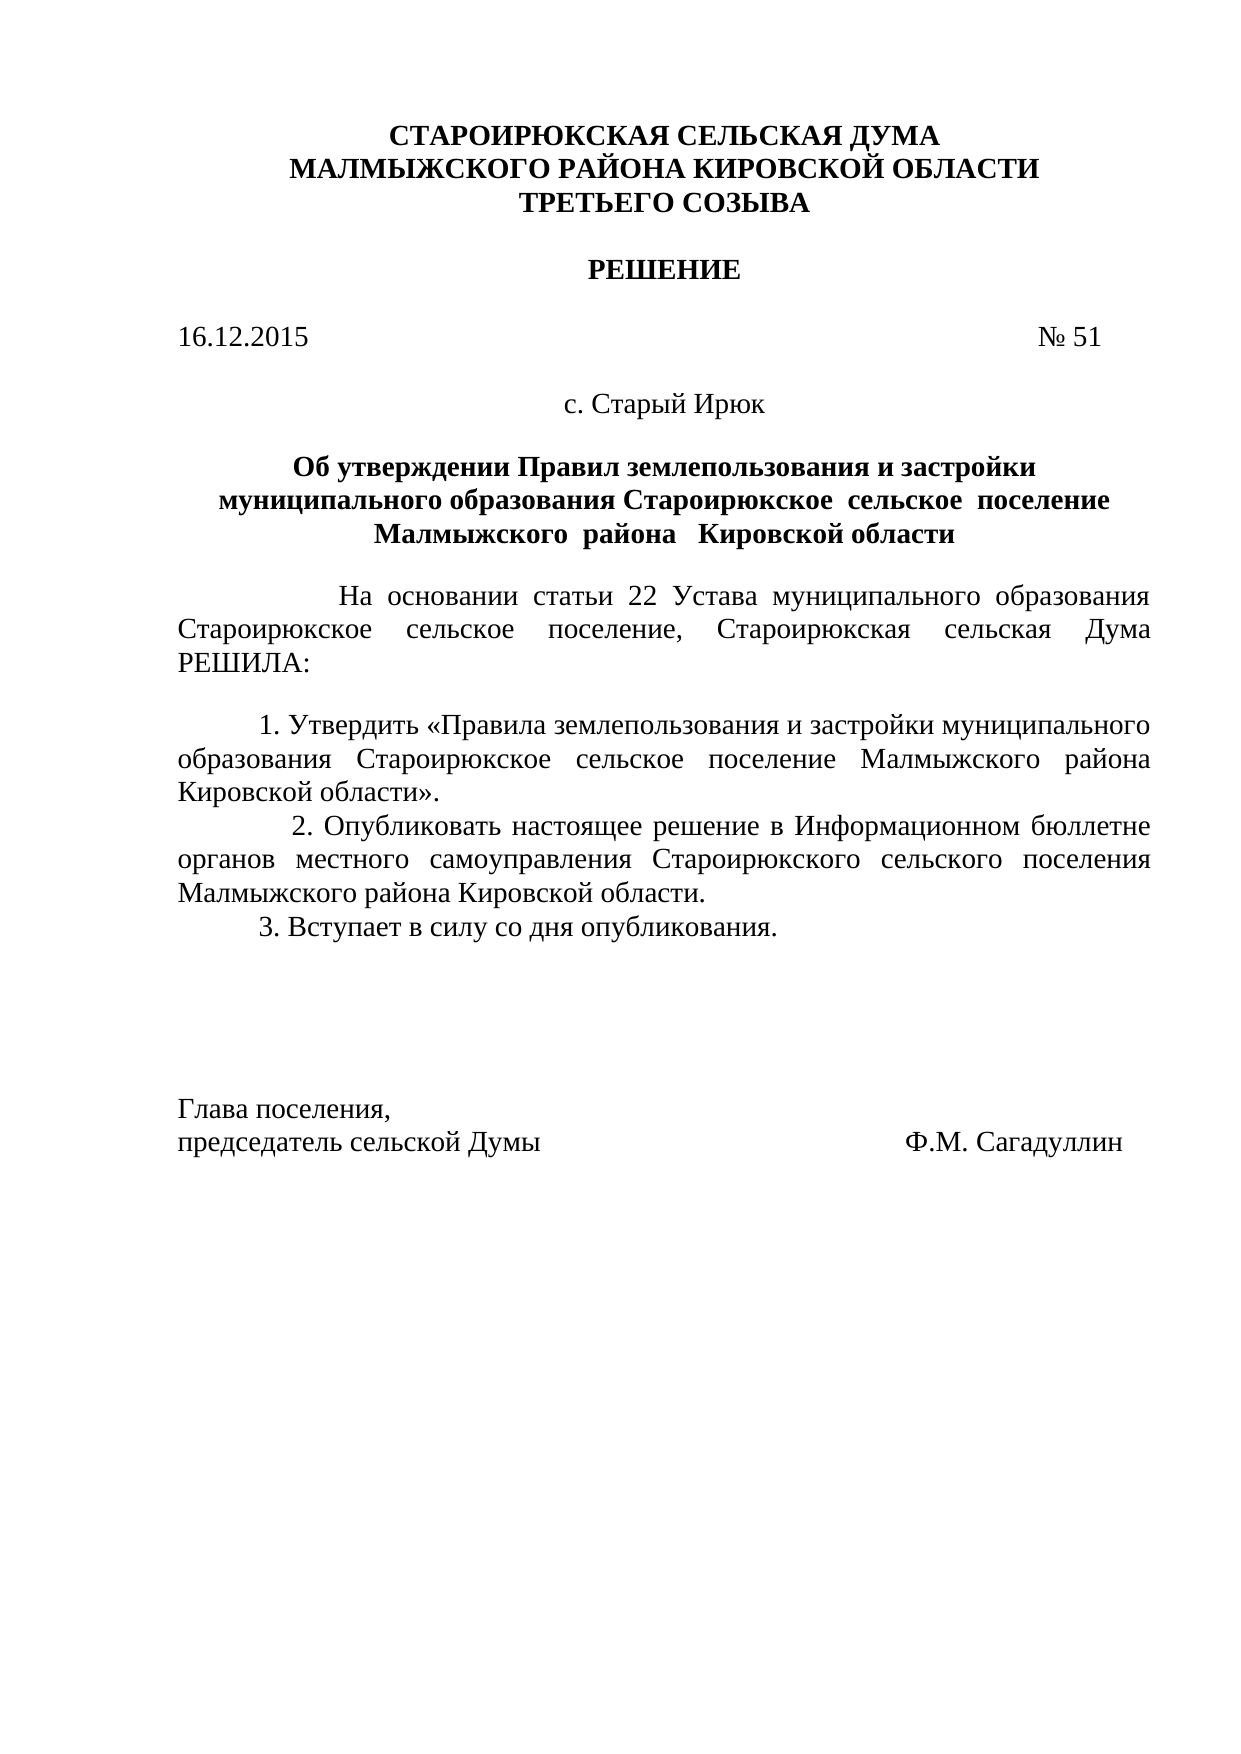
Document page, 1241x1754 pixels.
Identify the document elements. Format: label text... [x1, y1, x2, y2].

text 16.12.2015 № 51 [177, 319, 1152, 353]
text Малмыжского района Кировской области [177, 516, 1152, 549]
text 3. Вступает в силу со дня опубликования. [177, 909, 1152, 942]
text МАЛМЫЖСКОГО РАЙОНА КИРОВСКОЙ ОБЛАСТИ [177, 152, 1152, 185]
text 1. Утвердить «Правила землепользования и застройки муниципального образования Староирюкское сельское поселение Малмыжского района Кировской области». [177, 707, 1152, 808]
text Глава поселения, [177, 1091, 1152, 1124]
text На основании статьи 22 Устава муниципального образования Староирюкское сельское поселение, Староирюкская сельская Дума РЕШИЛА: [177, 578, 1152, 679]
text Об утверждении Правил землепользования и застройки муниципального образования Староирюкское сельское поселение [177, 449, 1152, 516]
text 2. Опубликовать настоящее решение в Информационном бюллетне органов местного самоуправления Староирюкского сельского поселения Малмыжского района Кировской области. [177, 808, 1152, 909]
text председатель сельской Думы Ф.М. Сагадуллин [177, 1124, 1152, 1158]
text ТРЕТЬЕГО СОЗЫВА [177, 185, 1152, 219]
text РЕШЕНИЕ [177, 252, 1152, 286]
text с. Старый Ирюк [177, 386, 1152, 420]
text СТАРОИРЮКСКАЯ СЕЛЬСКАЯ ДУМА [177, 118, 1152, 152]
